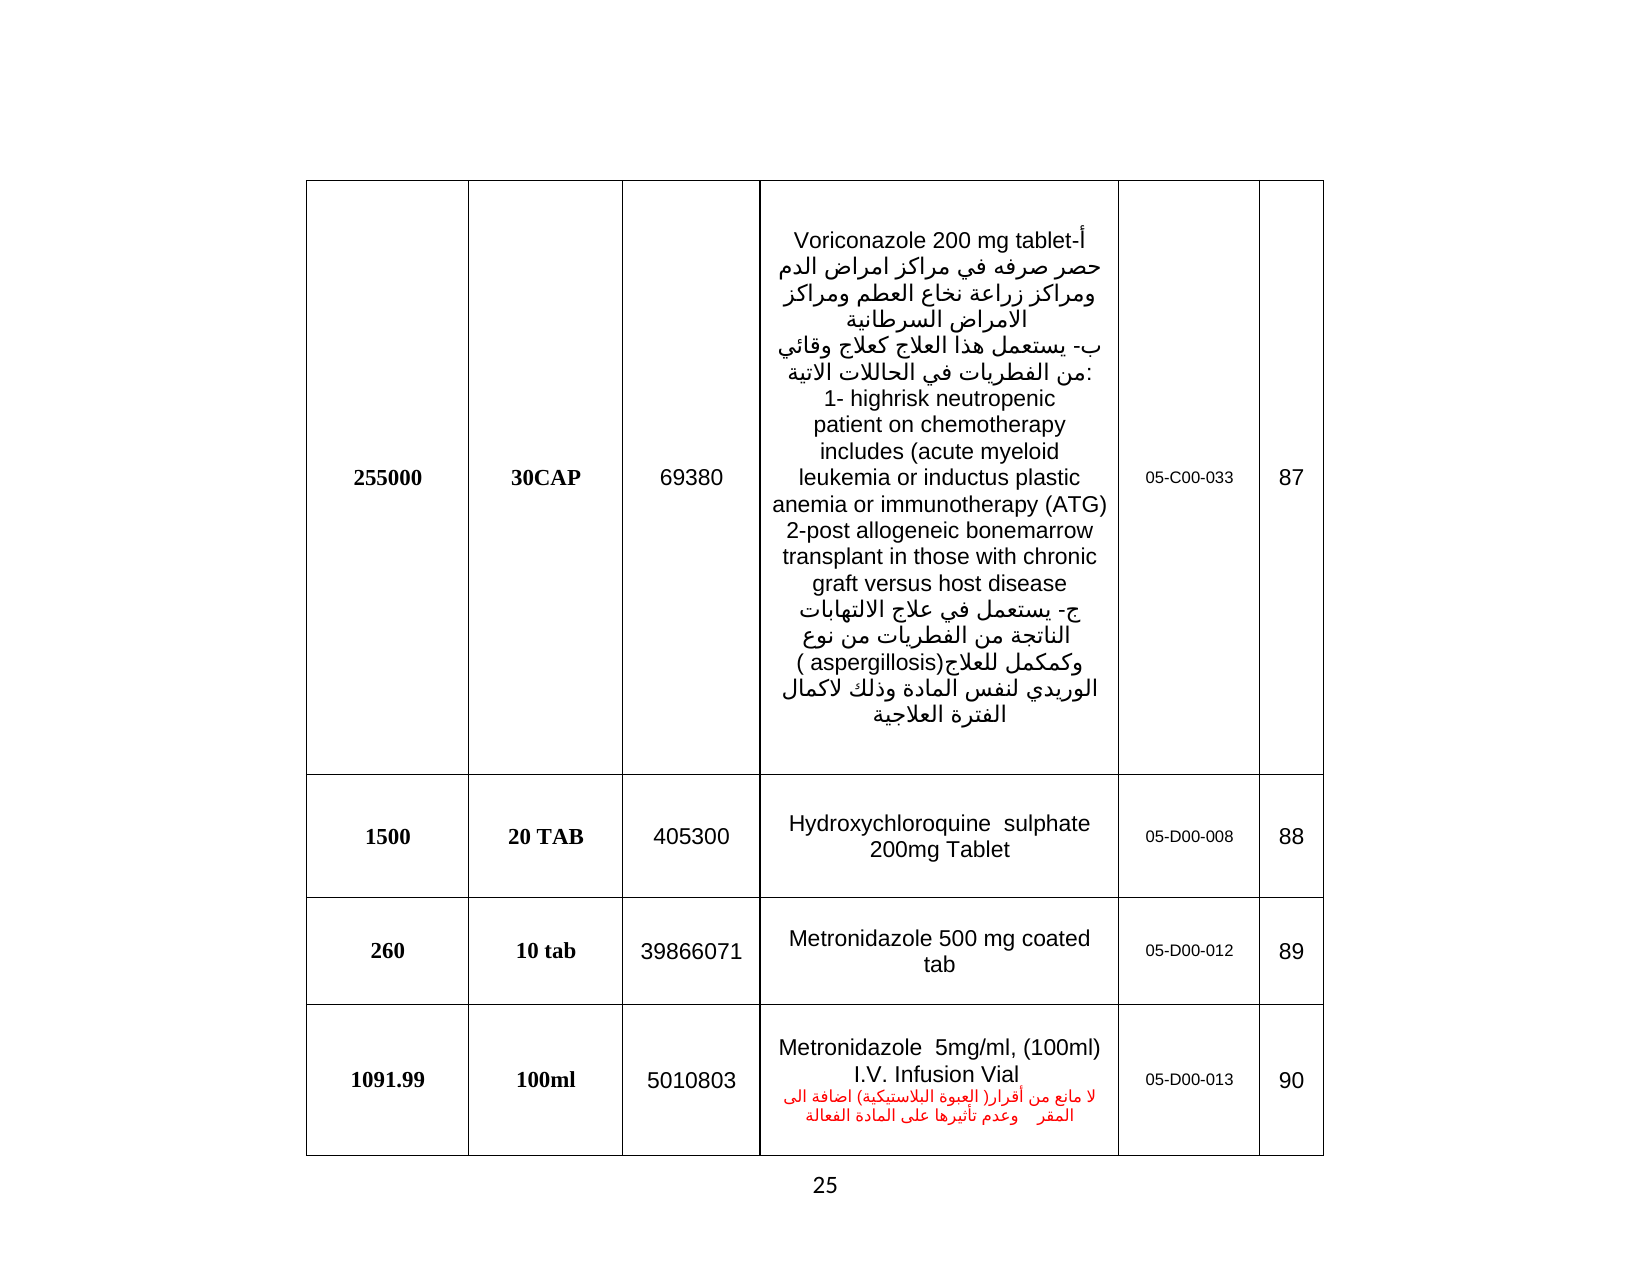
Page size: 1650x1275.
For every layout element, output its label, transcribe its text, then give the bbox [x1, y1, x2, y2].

table_cell 5010803 [623, 1005, 759, 1155]
table_cell 89 [1260, 898, 1323, 1003]
table_cell 87 [1260, 181, 1323, 774]
table_cell 88 [1260, 775, 1323, 897]
table_cell 405300 [623, 775, 759, 897]
table_cell 30CAP [469, 181, 622, 774]
table_cell 90 [1260, 1005, 1323, 1155]
table_cell 69380 [623, 181, 759, 774]
table_cell 1091.99 [307, 1005, 468, 1155]
table_cell Metronidazole 5mg/ml, (100ml) I.V. Infusion Vial لا مانع من أقرار( العبوة البلاستيكية) اضافة الى المقر وعدم تأثيرها على المادة الفعالة [761, 1005, 1118, 1155]
table_cell 05-C00-033 [1119, 181, 1259, 774]
table_cell Voriconazole 200 mg tabletأ-حصر صرفه في مراكز امراض الدم ومراكز زراعة نخاع العطم ومراكز الامراض السرطانية ب- يستعمل هذا العلاج كعلاج وقائي من الفطريات في الحاللات الاتية: 1- highrisk neutropenic patient on chemotherapy includes (acute myeloid leukemia or inductus plastic anemia or immunotherapy (ATG) 2-post allogeneic bonemarrow transplant in those with chronic graft versus host disease ج- يستعمل في علاج الالتهابات الناتجة من الفطريات من نوع ( aspergillosis)وكمكمل للعلاج الوريدي لنفس المادة وذلك لاكمال الفترة العلاجية [761, 181, 1118, 774]
table_cell 05-D00-012 [1119, 898, 1259, 1003]
table_cell Hydroxychloroquine sulphate 200mg Tablet [761, 775, 1118, 897]
table_cell 10 tab [469, 898, 622, 1003]
table_cell 260 [307, 898, 468, 1003]
table_cell 1500 [307, 775, 468, 897]
table_cell 05-D00-013 [1119, 1005, 1259, 1155]
table_cell 05-D00-008 [1119, 775, 1259, 897]
table_cell Metronidazole 500 mg coated tab [761, 898, 1118, 1003]
table_cell 20 TAB [469, 775, 622, 897]
table_cell 39866071 [623, 898, 759, 1003]
table_cell 100ml [469, 1005, 622, 1155]
table_cell 255000 [307, 181, 468, 774]
